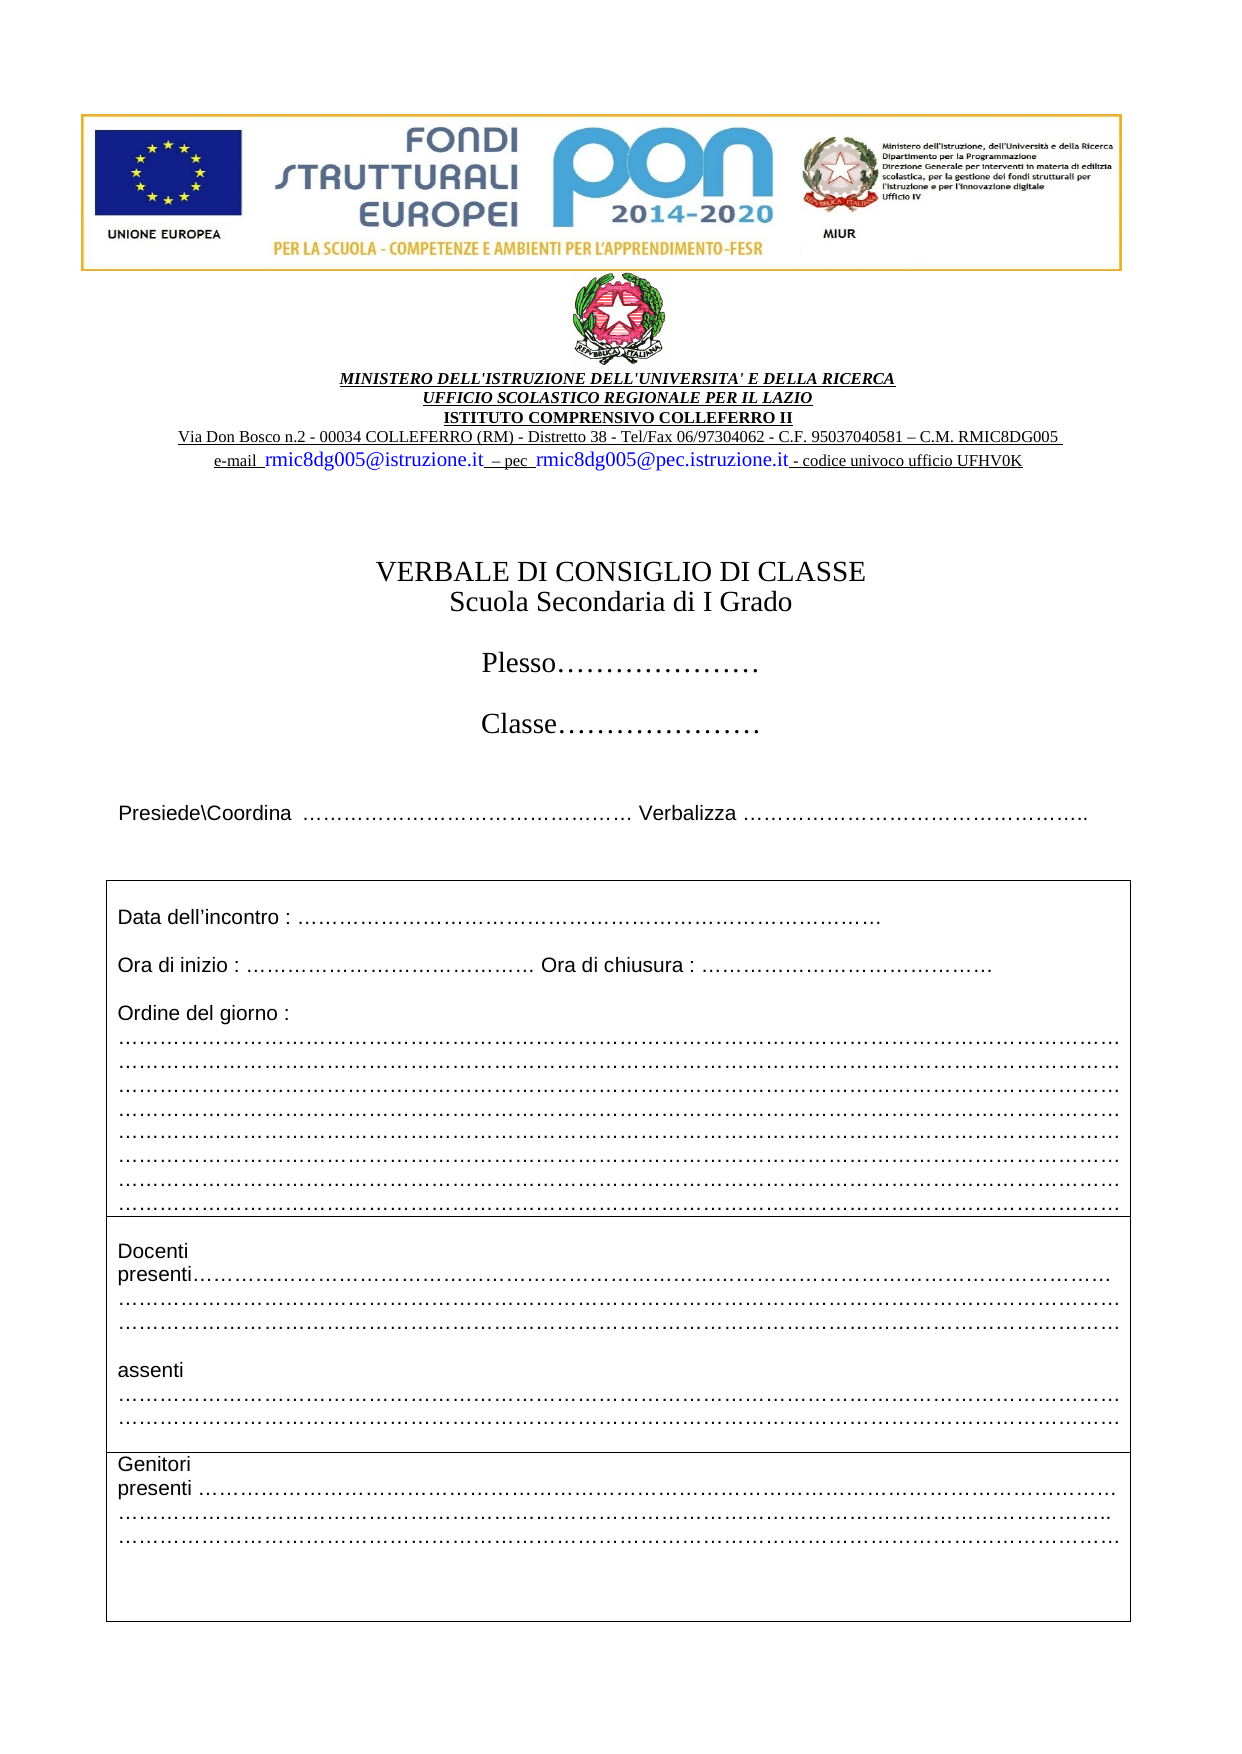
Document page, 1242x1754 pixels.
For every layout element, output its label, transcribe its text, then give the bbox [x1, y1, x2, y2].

text Via Don Bosco n.2 - 00034 COLLEFERRO (RM) - Distretto 38 - Tel/Fax 06/97304062 - C.F. 95037040581 – C.M. RMIC8DG005 [171, 427, 1065, 446]
text UFFICIO SCOLASTICO REGIONALE PER IL LAZIO [171, 388, 1065, 407]
table_cell Docenti presenti…………………………………………………………………………………………………………………… ……………………………………………………………………………………………………………………………… ……………………………………………………………………………………………………………………………… assenti ……………………………………………………………………………………………………………………………… ……………………………………………………………………………………………………………………………… [107, 1217, 1130, 1452]
text e-mail rmic8dg005@istruzione.it – pec rmic8dg005@pec.istruzione.it - codice univoco ufficio UFHV0K [171, 447, 1065, 471]
text Classe………………… [96, 710, 1146, 739]
table_header Data dell’incontro : ………………………………………………………………………… Ora di inizio : …………………………………… Ora di chiusura : …………………………………… Ordine del giorno : ……………………………………………………………………………………………………………………………… ……………………………………………………………………………………………………………………………… ……………………………………………………………………………………………………………………………… ……………………………………………………………………………………………………………………………… ……………………………………………………………………………………………………………………………… ……………………………………………………………………………………………………………………………… ……………………………………………………………………………………………………………………………… ……………………………………………………………………………………………………………………………… ……………………………………………………………………………………………………………………………… ……………………………………………………………………………………………………………………………… [107, 881, 1130, 1216]
text ISTITUTO COMPRENSIVO COLLEFERRO II [171, 408, 1065, 427]
table_cell Genitori presenti …………………………………………………………………………………………………………………… …………………………………………………………………………………………………………………………….. ……………………………………………………………………………………………………………………………… [107, 1453, 1130, 1621]
picture [81, 114, 1122, 271]
text Plesso………………… [96, 649, 1146, 678]
text MINISTERO DELL'ISTRUZIONE DELL'UNIVERSITA' E DELLA RICERCA [171, 369, 1065, 388]
text VERBALE DI CONSIGLIO DI CLASSE [96, 558, 1146, 587]
text Presiede\Coordina ………………………………………… Verbalizza ………………………………………….. [118, 801, 1097, 824]
text Scuola Secondaria di I Grado [96, 588, 1146, 617]
